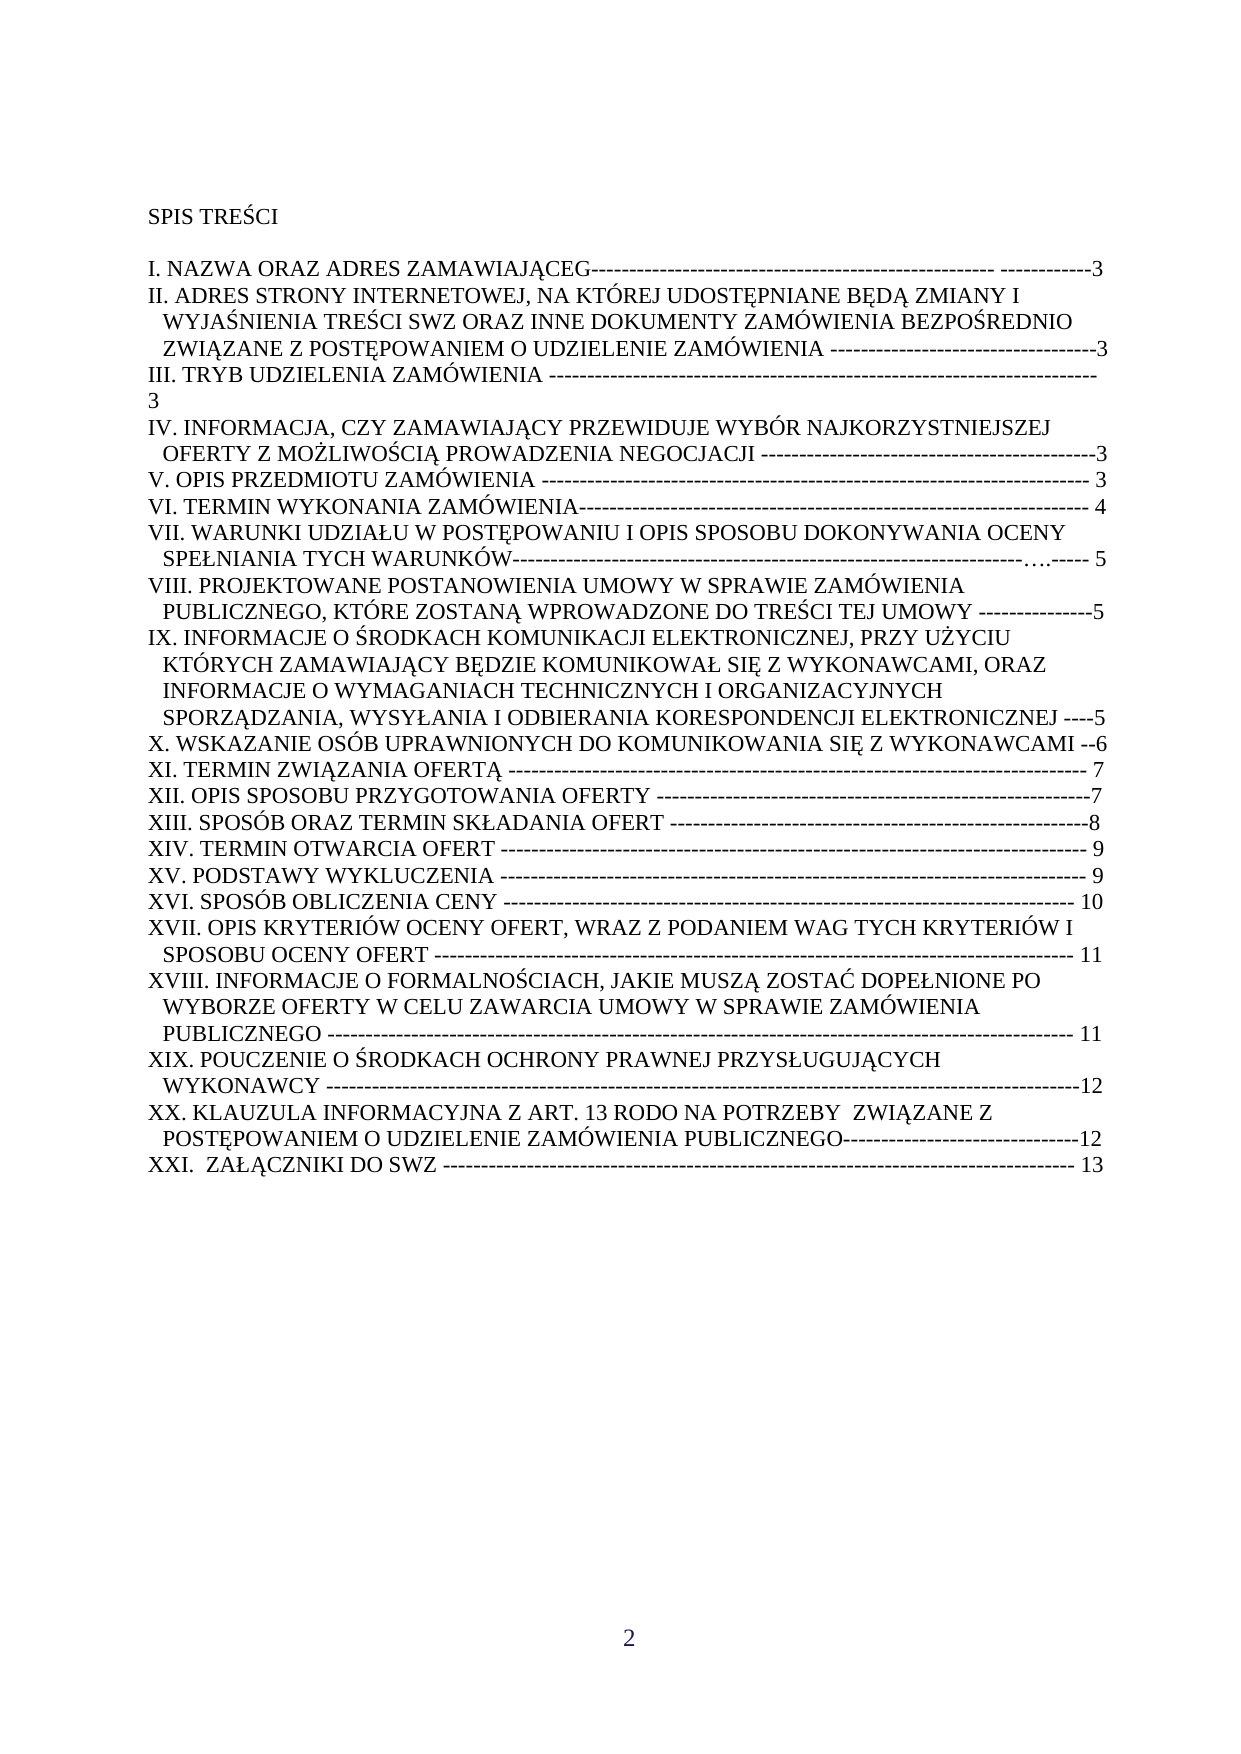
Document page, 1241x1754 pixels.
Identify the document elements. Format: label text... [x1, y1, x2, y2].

text XII. OPIS SPOSOBU PRZYGOTOWANIA OFERTY ---------------------------------------------------------7 [148, 783, 1110, 809]
text XIX. POUCZENIE O ŚRODKACH OCHRONY PRAWNEJ PRZYSŁUGUJĄCYCH WYKONAWCY ---------------------------------------------------------------------------------------------------12 [148, 1046, 1110, 1099]
text IV. INFORMACJA, CZY ZAMAWIAJĄCY PRZEWIDUJE WYBÓR NAJKORZYSTNIEJSZEJ OFERTY Z MOŻLIWOŚCIĄ PROWADZENIA NEGOCJACJI --------------------------------------------3 [148, 414, 1110, 466]
text XI. TERMIN ZWIĄZANIA OFERTĄ ---------------------------------------------------------------------------- 7 [148, 756, 1110, 783]
text WYJAŚNIENIA TREŚCI SWZ ORAZ INNE DOKUMENTY ZAMÓWIENIA BEZPOŚREDNIO ZWIĄZANE Z POSTĘPOWANIEM O UDZIELENIE ZAMÓWIENIA -----------------------------------3 [162, 308, 1110, 361]
text XXI. ZAŁĄCZNIKI DO SWZ ----------------------------------------------------------------------------------- 13 [148, 1152, 1110, 1178]
text XIV. TERMIN OTWARCIA OFERT ----------------------------------------------------------------------------- 9 [148, 835, 1110, 862]
text VIII. PROJEKTOWANE POSTANOWIENIA UMOWY W SPRAWIE ZAMÓWIENIA PUBLICZNEGO, KTÓRE ZOSTANĄ WPROWADZONE DO TREŚCI TEJ UMOWY ---------------5 [148, 572, 1110, 624]
text VI. TERMIN WYKONANIA ZAMÓWIENIA------------------------------------------------------------------- 4 [148, 493, 1110, 519]
text SPIS TREŚCI [148, 203, 1110, 229]
text SPOSOBU OCENY OFERT ------------------------------------------------------------------------------------ 11 [162, 941, 1110, 967]
text II. ADRES STRONY INTERNETOWEJ, NA KTÓREJ UDOSTĘPNIANE BĘDĄ ZMIANY I [148, 282, 1110, 308]
text XVIII. INFORMACJE O FORMALNOŚCIACH, JAKIE MUSZĄ ZOSTAĆ DOPEŁNIONE PO WYBORZE OFERTY W CELU ZAWARCIA UMOWY W SPRAWIE ZAMÓWIENIA PUBLICZNEGO -------------------------------------------------------------------------------------------------- 11 [148, 967, 1110, 1046]
text X. WSKAZANIE OSÓB UPRAWNIONYCH DO KOMUNIKOWANIA SIĘ Z WYKONAWCAMI --6 [148, 730, 1110, 756]
text I. NAZWA ORAZ ADRES ZAMAWIAJĄCEG----------------------------------------------------- ------------3 [148, 256, 1110, 282]
text XV. PODSTAWY WYKLUCZENIA ----------------------------------------------------------------------------- 9 [148, 862, 1110, 888]
text V. OPIS PRZEDMIOTU ZAMÓWIENIA ------------------------------------------------------------------------ 3 [148, 466, 1110, 493]
text XIII. SPOSÓB ORAZ TERMIN SKŁADANIA OFERT -------------------------------------------------------8 [148, 809, 1110, 835]
text XVI. SPOSÓB OBLICZENIA CENY --------------------------------------------------------------------------- 10 [148, 888, 1110, 914]
text IX. INFORMACJE O ŚRODKACH KOMUNIKACJI ELEKTRONICZNEJ, PRZY UŻYCIU KTÓRYCH ZAMAWIAJĄCY BĘDZIE KOMUNIKOWAŁ SIĘ Z WYKONAWCAMI, ORAZ INFORMACJE O WYMAGANIACH TECHNICZNYCH I ORGANIZACYJNYCH SPORZĄDZANIA, WYSYŁANIA I ODBIERANIA KORESPONDENCJI ELEKTRONICZNEJ ----5 [148, 624, 1110, 730]
text XVII. OPIS KRYTERIÓW OCENY OFERT, WRAZ Z PODANIEM WAG TYCH KRYTERIÓW I [148, 914, 1110, 941]
text VII. WARUNKI UDZIAŁU W POSTĘPOWANIU I OPIS SPOSOBU DOKONYWANIA OCENY SPEŁNIANIA TYCH WARUNKÓW-------------------------------------------------------------------….----- 5 [148, 519, 1110, 572]
text XX. KLAUZULA INFORMACYJNA Z ART. 13 RODO NA POTRZEBY ZWIĄZANE Z POSTĘPOWANIEM O UDZIELENIE ZAMÓWIENIA PUBLICZNEGO-------------------------------12 [148, 1099, 1110, 1152]
text III. TRYB UDZIELENIA ZAMÓWIENIA ------------------------------------------------------------------------3 [148, 361, 1110, 414]
